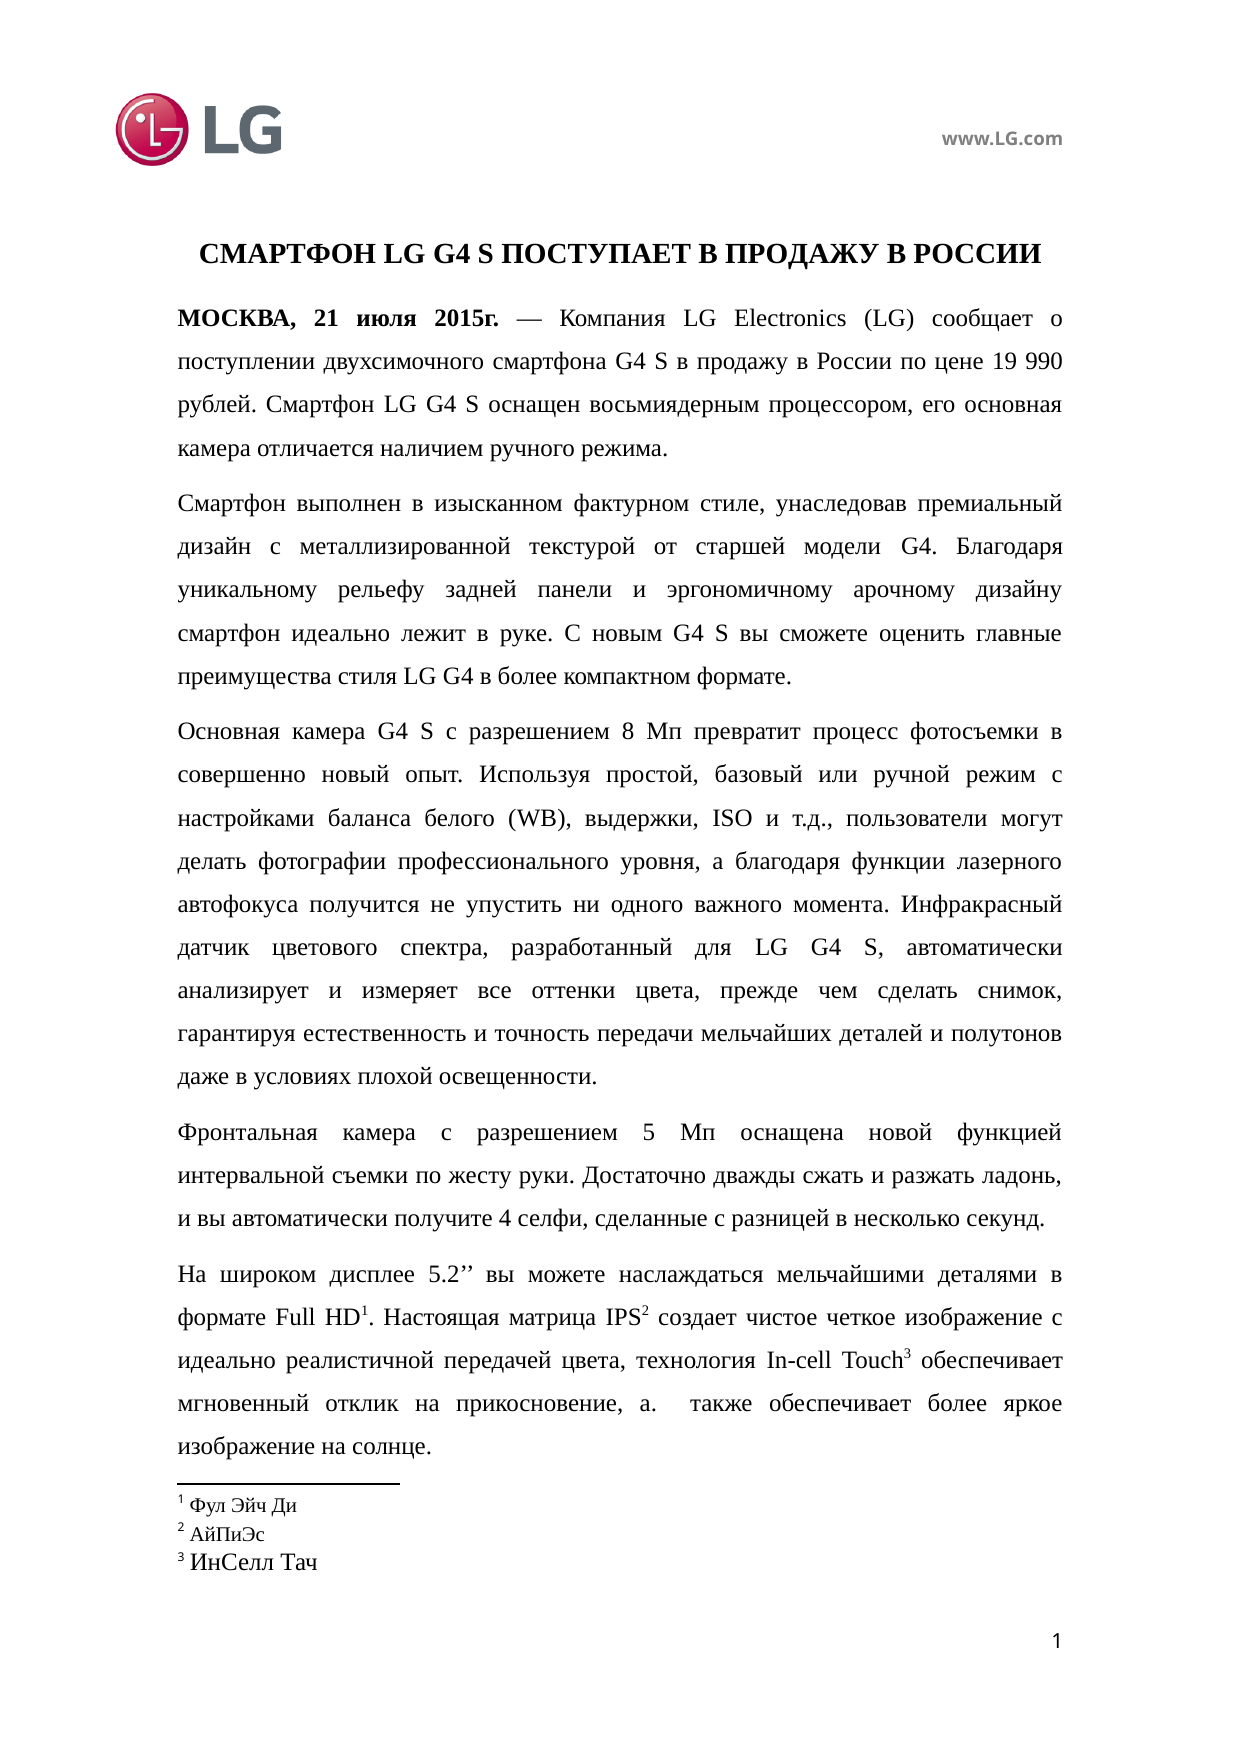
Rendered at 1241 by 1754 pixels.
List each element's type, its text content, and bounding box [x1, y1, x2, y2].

text На широком дисплее 5.2’’ вы можете наслаждаться мельчайшими деталями в формате Full HD. Настоящая матрица IPS создает чистое четкое изображение с идеально реалистичной передачей цвета, технология In-cell Touch обеспечивает мгновенный отклик на прикосновение, а. также обеспечивает более яркое изображение на солнце. [177, 1259, 1063, 1460]
text Основная камера G4 S с разрешением 8 Мп превратит процесс фотосъемки в совершенно новый опыт. Используя простой, базовый или ручной режим с настройками баланса белого (WB), выдержки, ISO и т.д., пользователи могут делать фотографии профессионального уровня, а благодаря функции лазерного автофокуса получится не упустить ни одного важного момента. Инфракрасный датчик цветового спектра, разработанный для LG G4 S, автоматически анализирует и измеряет все оттенки цвета, прежде чем сделать снимок, гарантируя естественность и точность передачи мельчайших деталей и полутонов даже в условиях плохой освещенности. [177, 716, 1063, 1090]
picture [113, 91, 286, 170]
text СМАРТФОН LG G4 S ПОСТУПАЕТ В ПРОДАЖУ В РОССИИ [177, 236, 1063, 270]
text Смартфон выполнен в изысканном фактурном стиле, унаследовав премиальный дизайн с металлизированной текстурой от старшей модели G4. Благодаря уникальному рельефу задней панели и эргономичному арочному дизайну смартфон идеально лежит в руке. С новым G4 S вы сможете оценить главные преимущества стиля LG G4 в более компактном формате. [177, 488, 1063, 689]
text МОСКВА, 21 июля 2015г. — Компания LG Electronics (LG) сообщает о поступлении двухсимочного смартфона G4 S в продажу в России по цене 19 990 рублей. Смартфон LG G4 S оснащен восьмиядерным процессором, его основная камера отличается наличием ручного режима. [177, 303, 1063, 461]
text Фронтальная камера с разрешением 5 Мп оснащена новой функцией интервальной съемки по жесту руки. Достаточно дважды сжать и разжать ладонь, и вы автоматически получите 4 селфи, сделанные с разницей в несколько секунд. [177, 1117, 1063, 1232]
